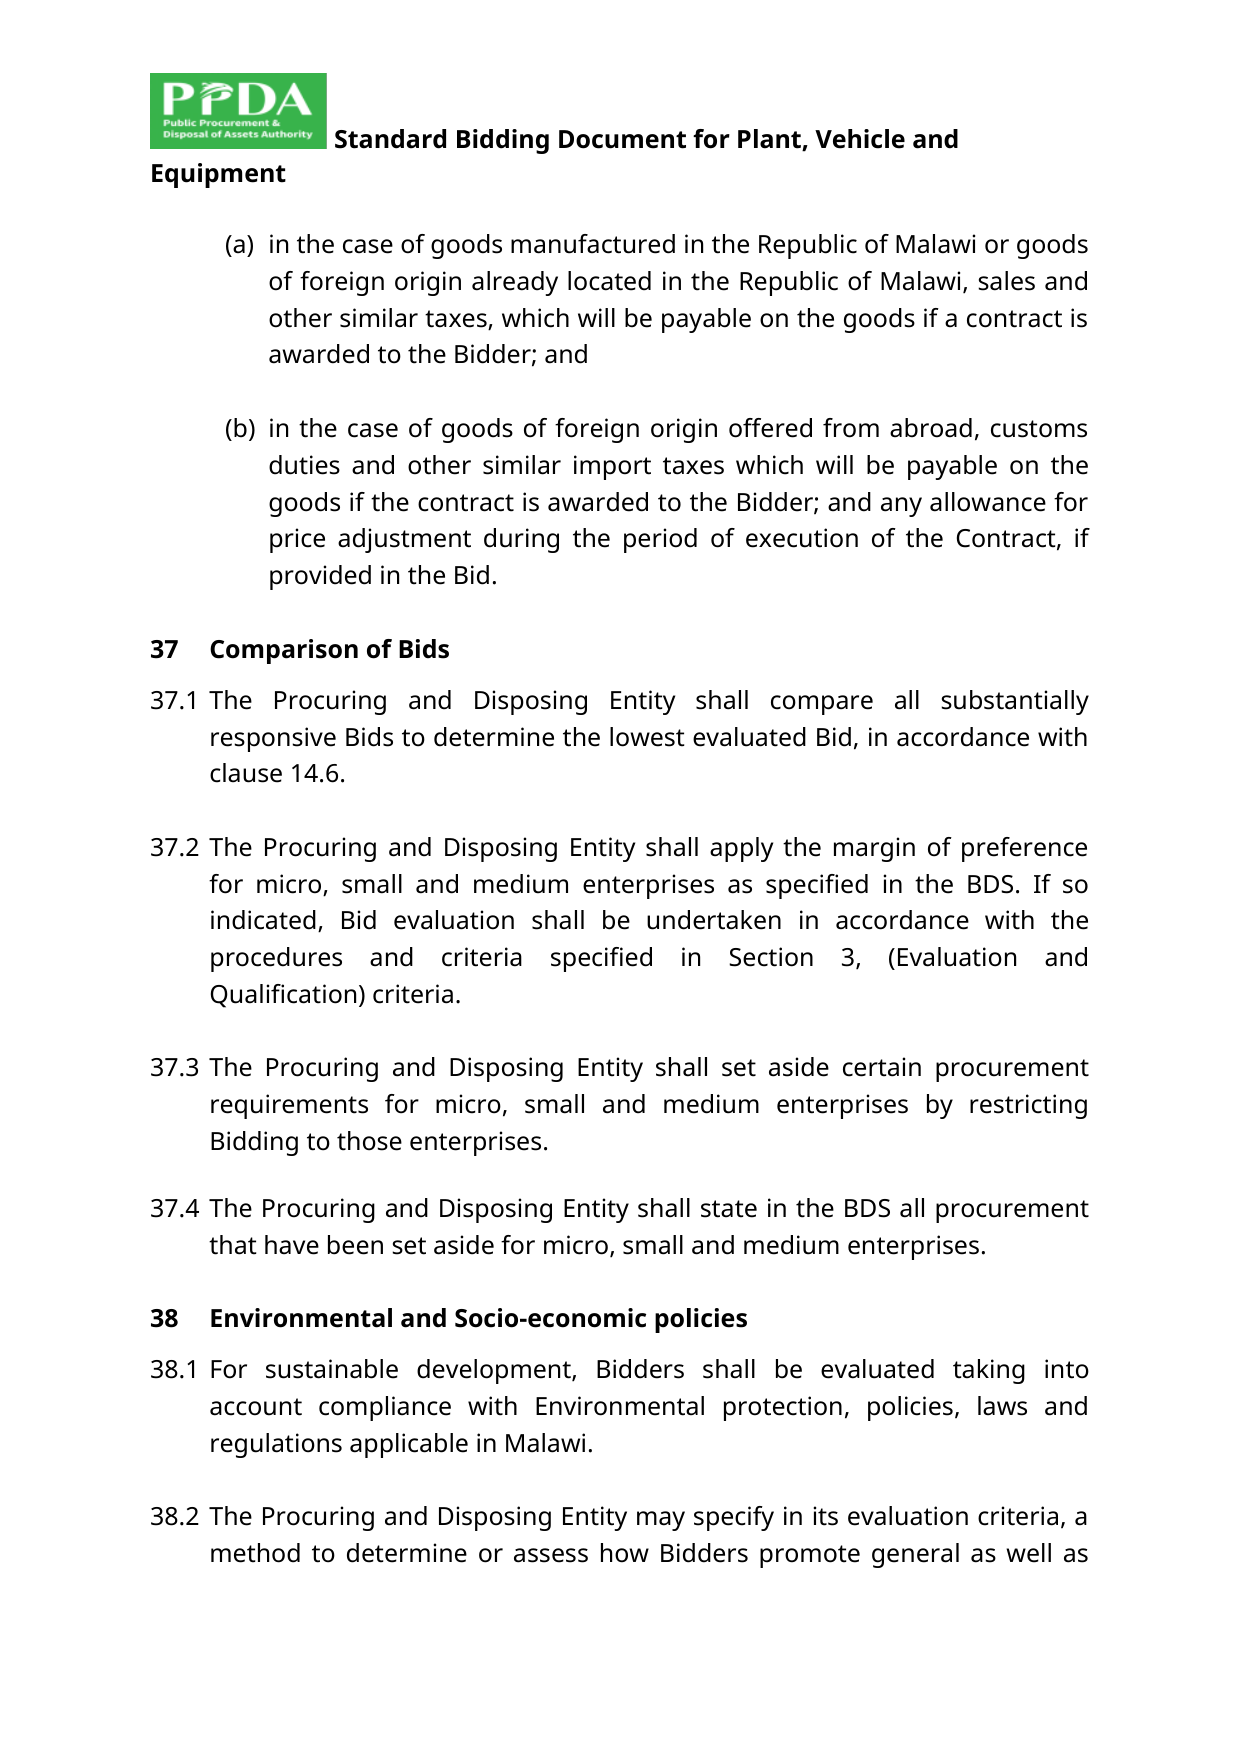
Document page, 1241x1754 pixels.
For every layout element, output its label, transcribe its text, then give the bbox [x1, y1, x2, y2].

list For sustainable development, Bidders shall be evaluated taking into account compliance with Environmental protection, policies, laws and regulations applicable in Malawi. [150, 1352, 1090, 1459]
list The Procuring and Disposing Entity shall state in the BDS all procurement that have been set aside for micro, small and medium enterprises. [150, 1191, 1090, 1261]
list The Procuring and Disposing Entity shall compare all substantially responsive Bids to determine the lowest evaluated Bid, in accordance with clause 14.6. [150, 682, 1090, 790]
list Environmental and Socio-economic policies [150, 1301, 1090, 1335]
list in the case of goods manufactured in the Republic of Malawi or goods of foreign origin already located in the Republic of Malawi, sales and other similar taxes, which will be payable on the goods if a contract is awarded to the Bidder; and [225, 227, 1090, 371]
list The Procuring and Disposing Entity shall apply the margin of preference for micro, small and medium enterprises as specified in the BDS. If so indicated, Bid evaluation shall be undertaken in accordance with the procedures and criteria specified in Section 3, (Evaluation and Qualification) criteria. [150, 829, 1090, 1011]
list Comparison of Bids [150, 631, 1090, 665]
list in the case of goods of foreign origin offered from abroad, customs duties and other similar import taxes which will be payable on the goods if the contract is awarded to the Bidder; and any allowance for price adjustment during the period of execution of the Contract, if provided in the Bid. [225, 411, 1090, 592]
picture [150, 73, 328, 149]
list The Procuring and Disposing Entity shall set aside certain procurement requirements for micro, small and medium enterprises by restricting Bidding to those enterprises. [150, 1050, 1090, 1158]
